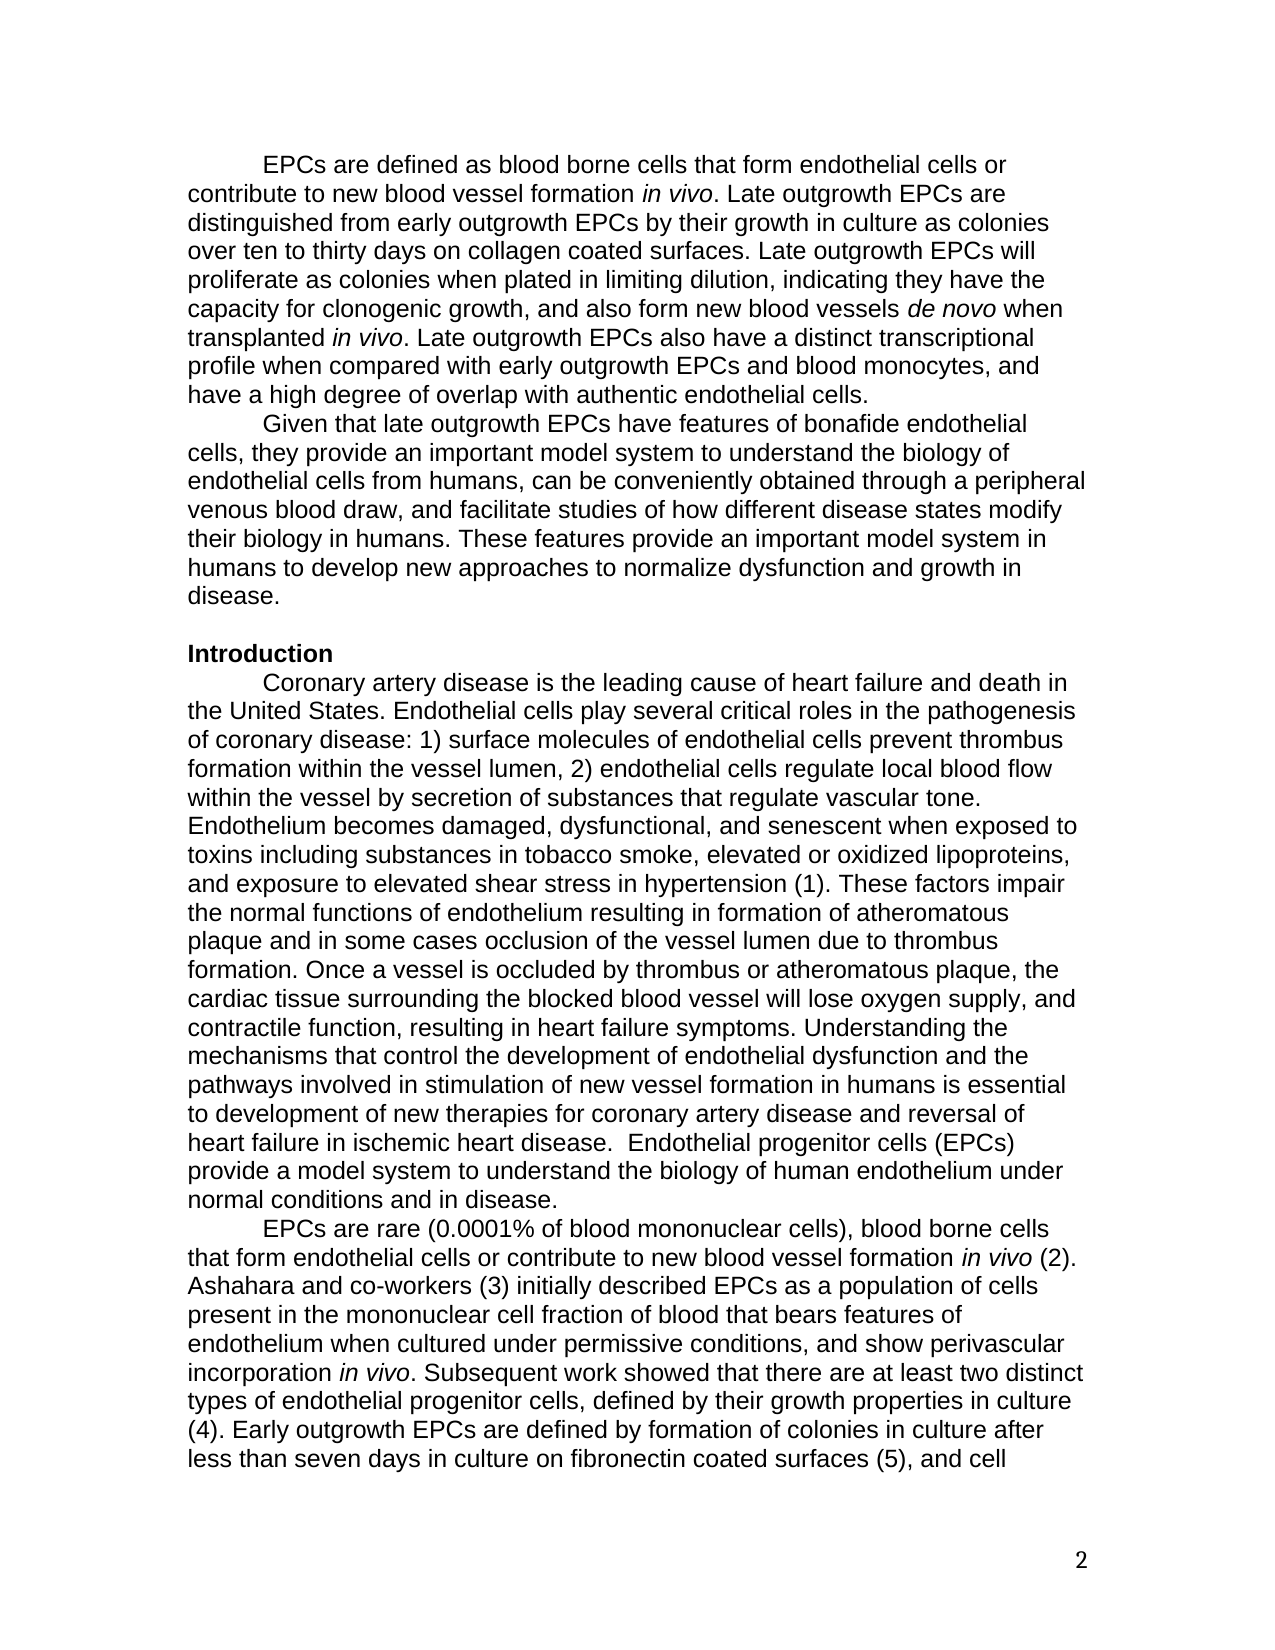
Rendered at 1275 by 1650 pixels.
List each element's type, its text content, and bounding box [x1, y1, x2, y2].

text Given that late outgrowth EPCs have features of bonafide endothelial cells, they provide an important model system to understand the biology of endothelial cells from humans, can be conveniently obtained through a peripheral venous blood draw, and facilitate studies of how different disease states modify their biology in humans. These features provide an important model system in humans to develop new approaches to normalize dysfunction and growth in disease. [187, 409, 1087, 610]
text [187, 1214, 1087, 1472]
text Introduction [187, 639, 1087, 667]
text EPCs are defined as blood borne cells that form endothelial cells or contribute to new blood vessel formation in vivo. Late outgrowth EPCs are distinguished from early outgrowth EPCs by their growth in culture as colonies over ten to thirty days on collagen coated surfaces. Late outgrowth EPCs will proliferate as colonies when plated in limiting dilution, indicating they have the capacity for clonogenic growth, and also form new blood vessels de novo when transplanted in vivo. Late outgrowth EPCs also have a distinct transcriptional profile when compared with early outgrowth EPCs and blood monocytes, and have a high degree of overlap with authentic endothelial cells. [187, 150, 1087, 409]
text Coronary artery disease is the leading cause of heart failure and death in the United States. Endothelial cells play several critical roles in the pathogenesis of coronary disease: 1) surface molecules of endothelial cells prevent thrombus formation within the vessel lumen, 2) endothelial cells regulate local blood flow within the vessel by secretion of substances that regulate vascular tone. Endothelium becomes damaged, dysfunctional, and senescent when exposed to toxins including substances in tobacco smoke, elevated or oxidized lipoproteins, and exposure to elevated shear stress in hypertension (1). These factors impair the normal functions of endothelium resulting in formation of atheromatous plaque and in some cases occlusion of the vessel lumen due to thrombus formation. Once a vessel is occluded by thrombus or atheromatous plaque, the cardiac tissue surrounding the blocked blood vessel will lose oxygen supply, and contractile function, resulting in heart failure symptoms. Understanding the mechanisms that control the development of endothelial dysfunction and the pathways involved in stimulation of new vessel formation in humans is essential to development of new therapies for coronary artery disease and reversal of heart failure in ischemic heart disease. Endothelial progenitor cells (EPCs) provide a model system to understand the biology of human endothelium under normal conditions and in disease. [187, 667, 1087, 1214]
